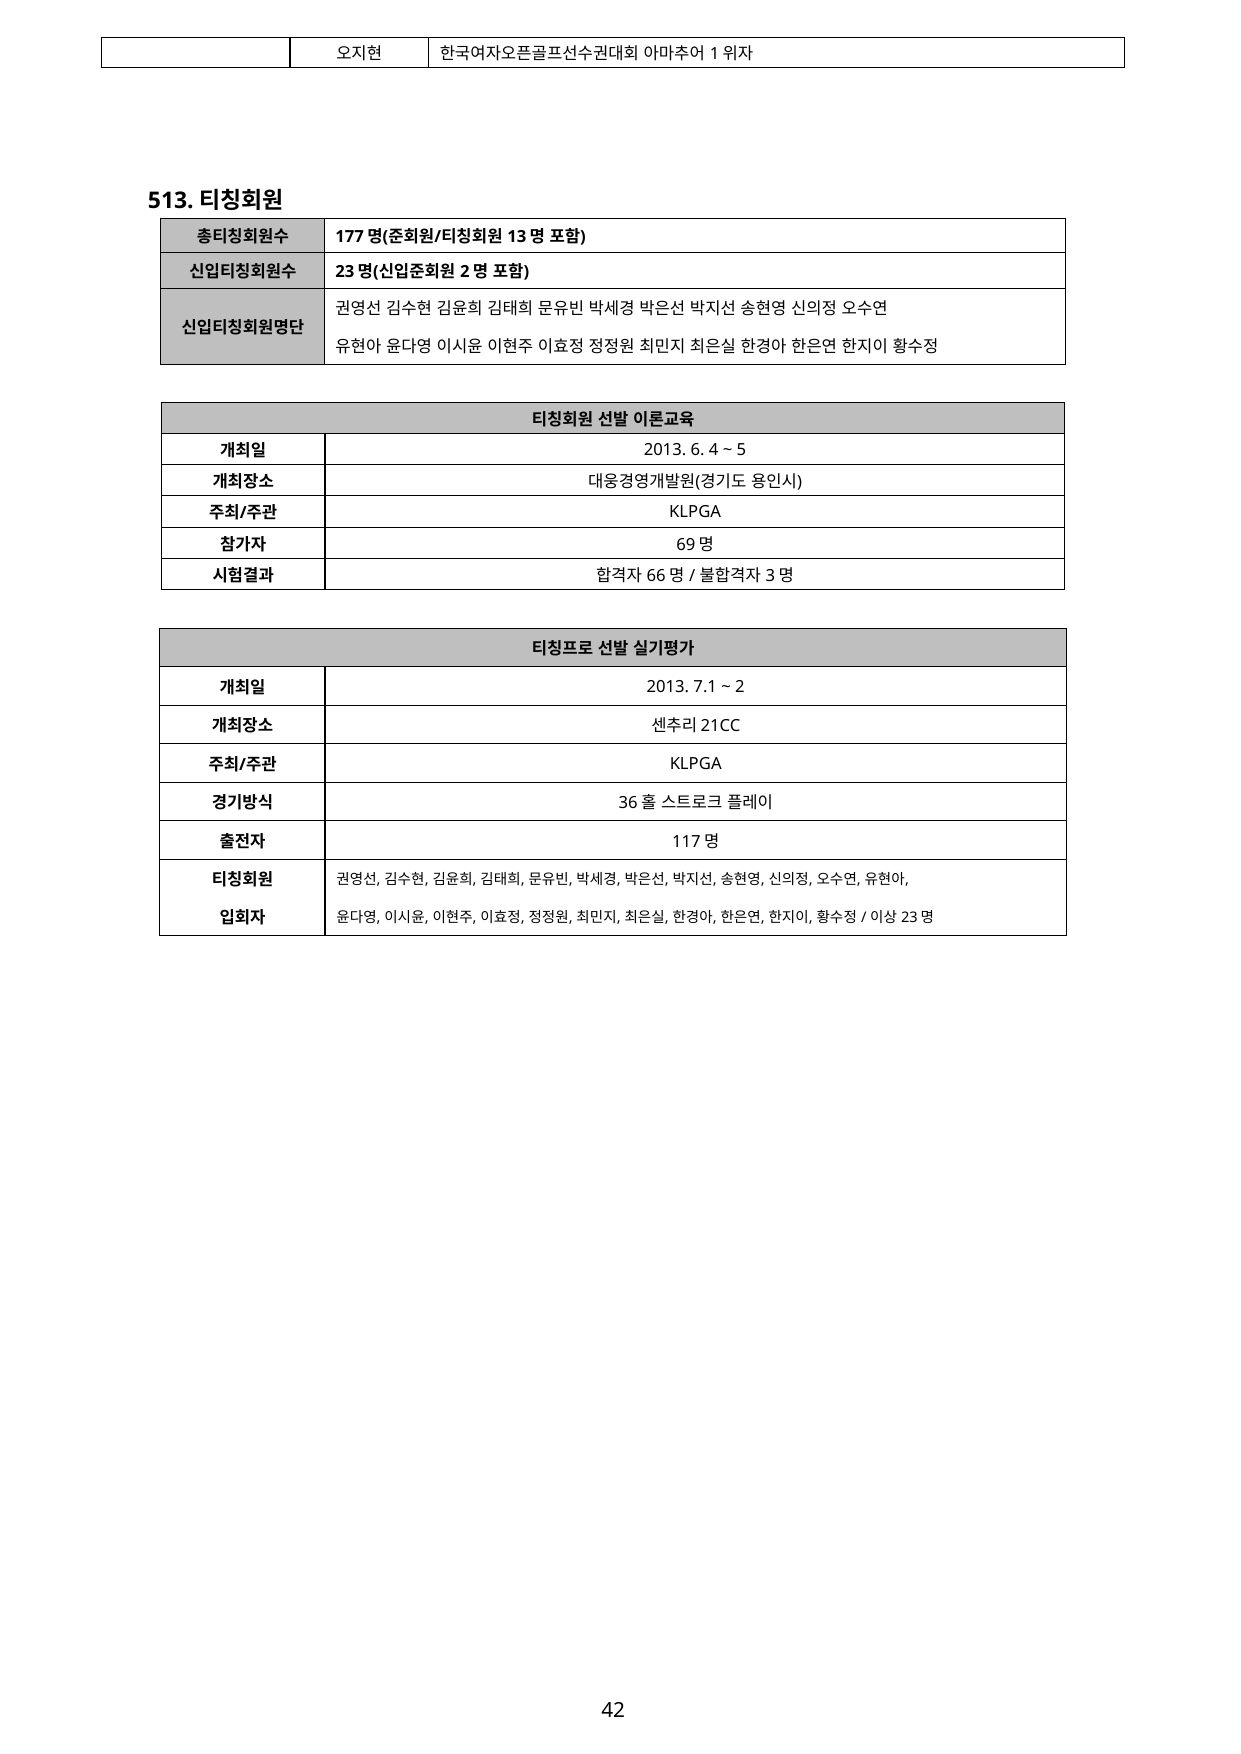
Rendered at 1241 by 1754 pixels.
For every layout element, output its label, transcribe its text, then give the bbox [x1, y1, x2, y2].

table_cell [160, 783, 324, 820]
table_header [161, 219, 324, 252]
text 513. 티칭회원 [148, 180, 1137, 218]
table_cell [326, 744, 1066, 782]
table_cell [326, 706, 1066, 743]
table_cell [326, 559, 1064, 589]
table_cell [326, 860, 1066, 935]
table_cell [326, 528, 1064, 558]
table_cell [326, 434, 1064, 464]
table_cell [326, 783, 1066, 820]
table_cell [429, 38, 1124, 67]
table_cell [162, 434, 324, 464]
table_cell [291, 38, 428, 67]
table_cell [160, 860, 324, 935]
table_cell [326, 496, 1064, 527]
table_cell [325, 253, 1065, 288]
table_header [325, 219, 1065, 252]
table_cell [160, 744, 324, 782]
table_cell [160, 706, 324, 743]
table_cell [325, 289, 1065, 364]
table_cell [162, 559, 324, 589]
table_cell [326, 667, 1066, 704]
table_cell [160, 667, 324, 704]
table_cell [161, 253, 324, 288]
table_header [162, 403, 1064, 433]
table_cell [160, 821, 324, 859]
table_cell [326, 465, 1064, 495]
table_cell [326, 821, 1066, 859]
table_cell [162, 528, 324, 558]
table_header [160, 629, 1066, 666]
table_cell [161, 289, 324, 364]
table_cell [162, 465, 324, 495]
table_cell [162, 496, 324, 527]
